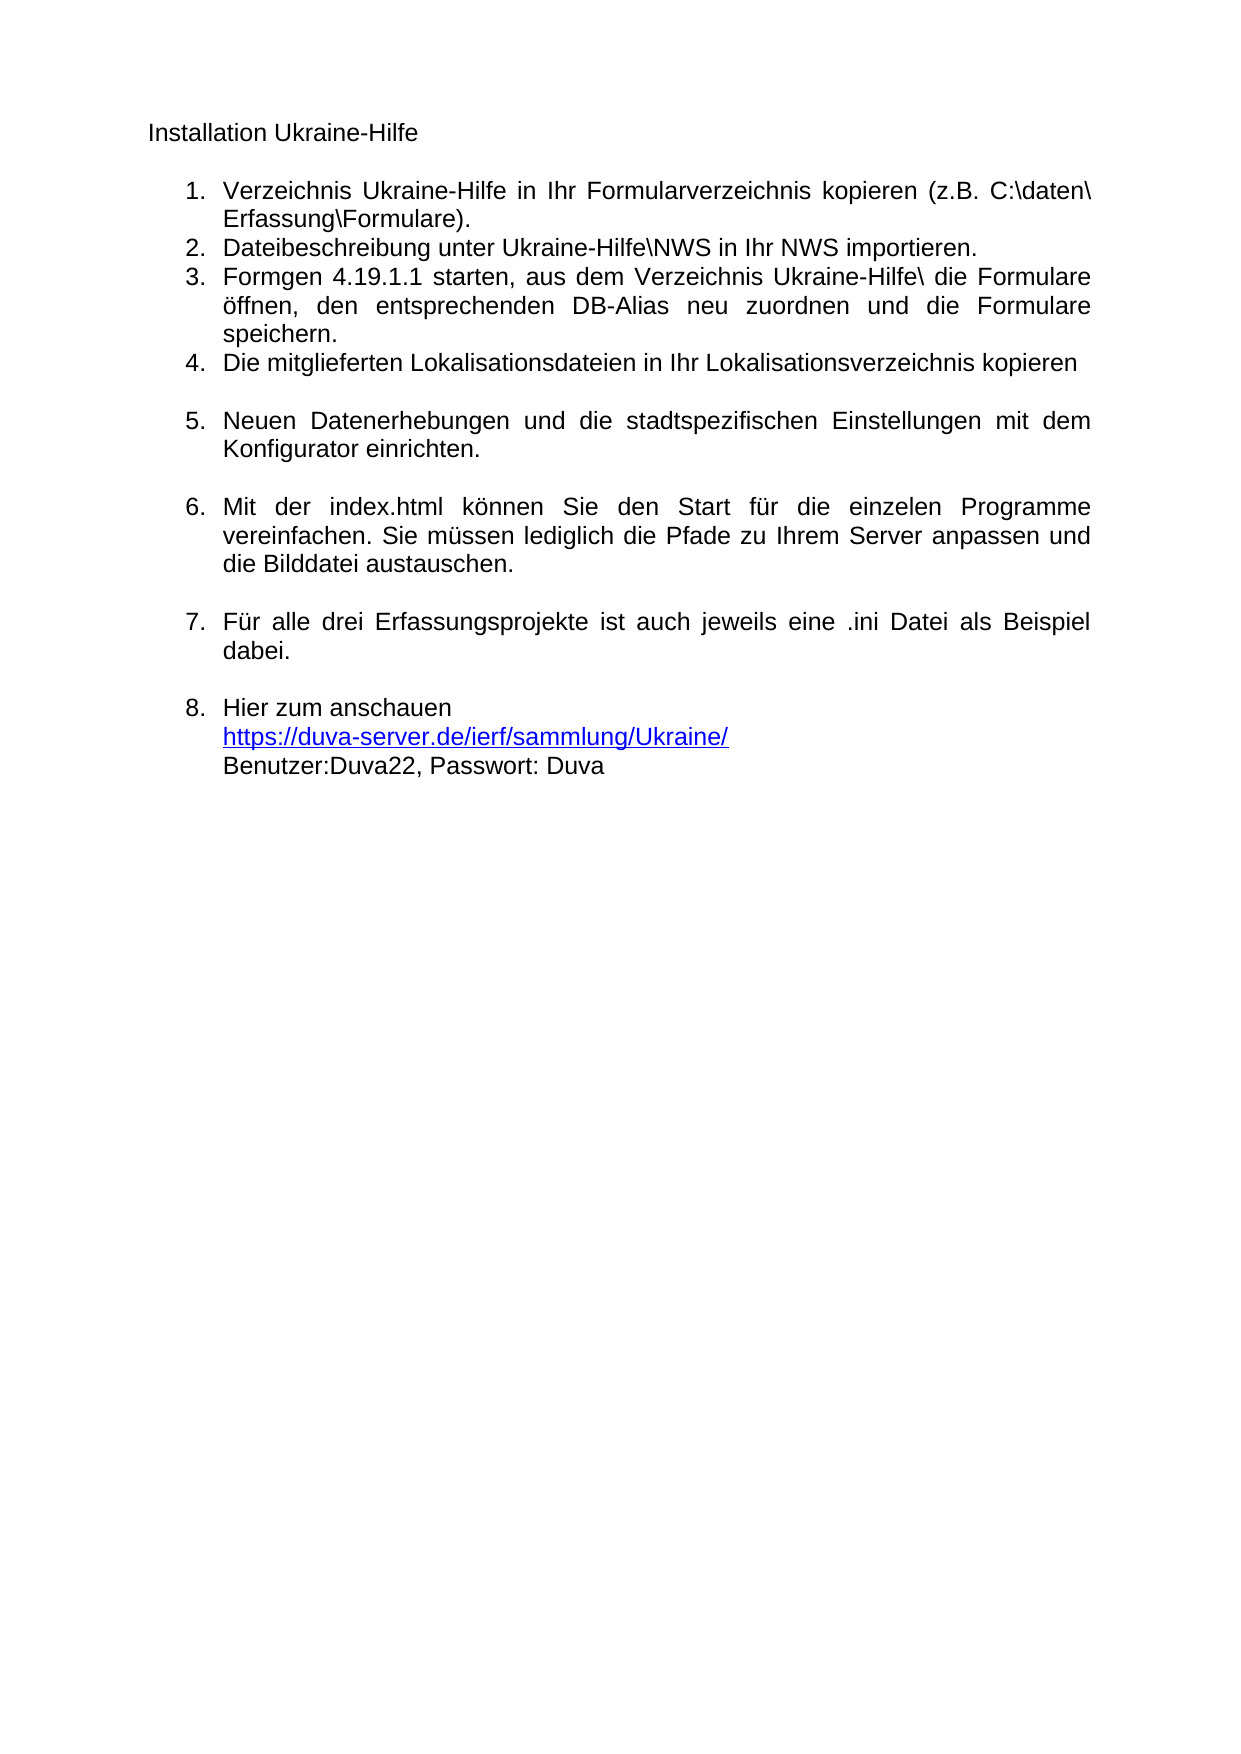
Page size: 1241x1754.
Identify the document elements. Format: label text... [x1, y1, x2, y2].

text Installation Ukraine-Hilfe [148, 118, 1092, 147]
list Die mitglieferten Lokalisationsdateien in Ihr Lokalisationsverzeichnis kopieren [185, 348, 1092, 377]
list Mit der index.html können Sie den Start für die einzelen Programme vereinfachen. Sie müssen lediglich die Pfade zu Ihrem Server anpassen und die Bilddatei austauschen. [185, 492, 1092, 578]
list Für alle drei Erfassungsprojekte ist auch jeweils eine .ini Datei als Beispiel dabei. [185, 607, 1092, 664]
list Formgen 4.19.1.1 starten, aus dem Verzeichnis Ukraine-Hilfe\ die Formulare öffnen, den entsprechenden DB-Alias neu zuordnen und die Formulare speichern. [185, 262, 1092, 348]
list Dateibeschreibung unter Ukraine-Hilfe\NWS in Ihr NWS importieren. [185, 233, 1092, 262]
list Neuen Datenerhebungen und die stadtspezifischen Einstellungen mit dem Konfigurator einrichten. [185, 406, 1092, 463]
list Verzeichnis Ukraine-Hilfe in Ihr Formularverzeichnis kopieren (z.B. C:\daten\Erfassung\Formulare). [185, 176, 1092, 233]
list Hier zum anschauen https://duva-server.de/ierf/sammlung/Ukraine/ Benutzer:Duva22, Passwort: Duva [185, 693, 1092, 779]
